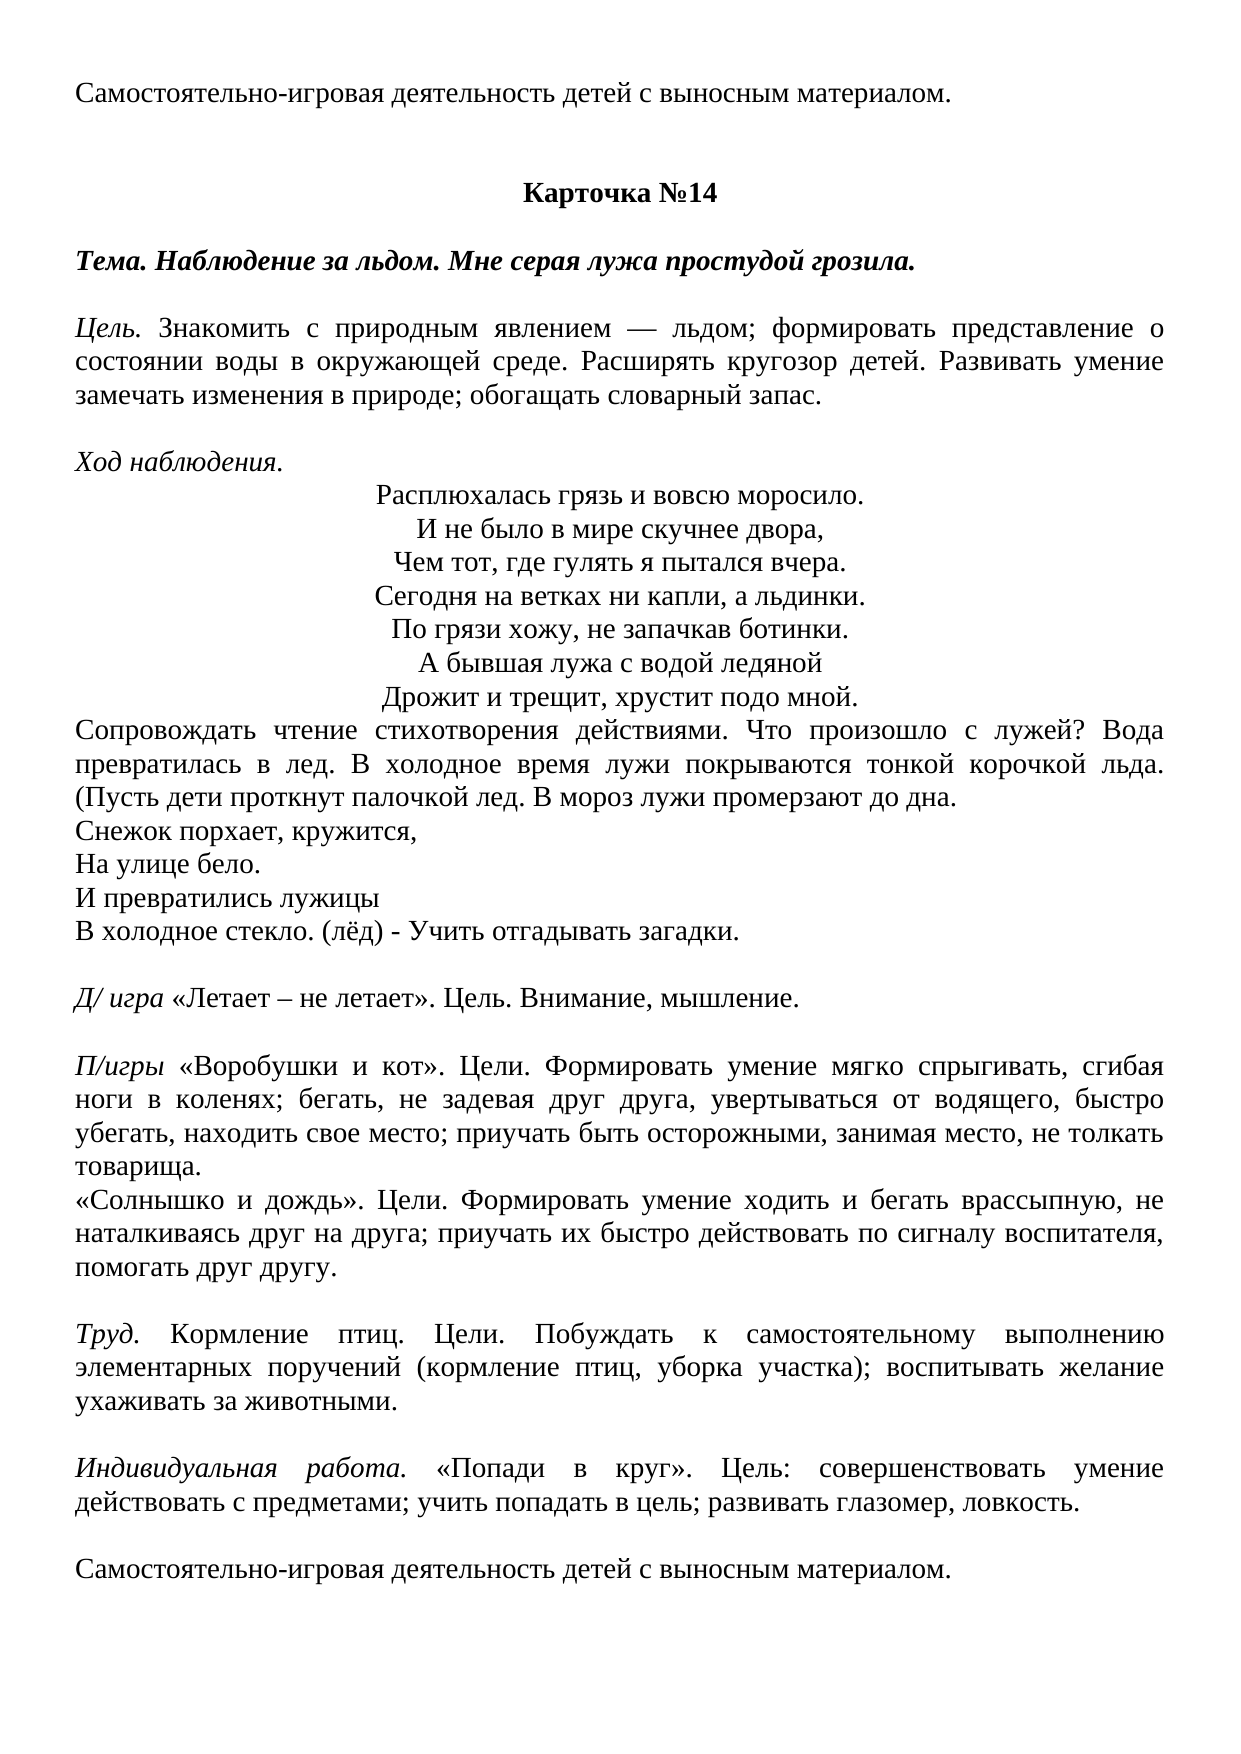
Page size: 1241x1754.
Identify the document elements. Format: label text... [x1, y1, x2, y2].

text Дрожит и трещит, хрустит подо мной. [75, 679, 1165, 712]
text И превратились лужицы [75, 880, 1165, 913]
text В холодное стекло. (лёд) - Учить отгадывать загадки. [75, 913, 1165, 947]
text А бывшая лужа с водой ледяной [75, 645, 1165, 679]
text Ход наблюдения. [75, 444, 1165, 477]
text Д/ игра «Летает – не летает». Цель. Внимание, мышление. [75, 981, 1165, 1014]
text «Солнышко и дождь». Цели. Формировать умение ходить и бегать врассыпную, не наталкиваясь друг на друга; приучать их быстро действовать по сигналу воспитателя, помогать друг другу. [75, 1182, 1165, 1282]
text Расплюхалась грязь и вовсю моросило. [75, 477, 1165, 511]
text Чем тот, где гулять я пытался вчера. [75, 544, 1165, 578]
text Труд. Кормление птиц. Цели. Побуждать к самостоятельному выполнению элементарных поручений (кормление птиц, уборка участка); воспитывать желание ухаживать за животными. [75, 1316, 1165, 1417]
text Индивидуальная работа. «Попади в круг». Цель: совершенствовать умение действовать с предметами; учить попадать в цель; развивать глазомер, ловкость. [75, 1450, 1165, 1517]
text По грязи хожу, не запачкав ботинки. [75, 612, 1165, 645]
text Карточка №14 [75, 176, 1165, 209]
text П/игры «Воробушки и кот». Цели. Формировать умение мягко спрыгивать, сгибая ноги в коленях; бегать, не задевая друг друга, увертываться от водящего, быстро убегать, находить свое место; приучать быть осторожными, занимая место, не толкать товарища. [75, 1048, 1165, 1182]
text Самостоятельно-игровая деятельность детей с выносным материалом. [75, 75, 1165, 108]
text Сегодня на ветках ни капли, а льдинки. [75, 578, 1165, 612]
text На улице бело. [75, 846, 1165, 880]
text Цель. Знакомить с природным явлением — льдом; формировать представление о состоянии воды в окружающей среде. Расширять кругозор детей. Развивать умение замечать изменения в природе; обогащать словарный запас. [75, 310, 1165, 410]
text Самостоятельно-игровая деятельность детей с выносным материалом. [75, 1551, 1165, 1584]
text Тема. Наблюдение за льдом. Мне серая лужа простудой грозила. [75, 243, 1165, 276]
text Снежок порхает, кружится, [75, 813, 1165, 846]
text Сопровождать чтение стихотворения действиями. Что произошло с лужей? Вода превратилась в лед. В холодное время лужи покрываются тонкой корочкой льда. (Пусть дети проткнут палочкой лед. В мороз лужи промерзают до дна. [75, 712, 1165, 813]
text И не было в мире скучнее двора, [75, 511, 1165, 544]
